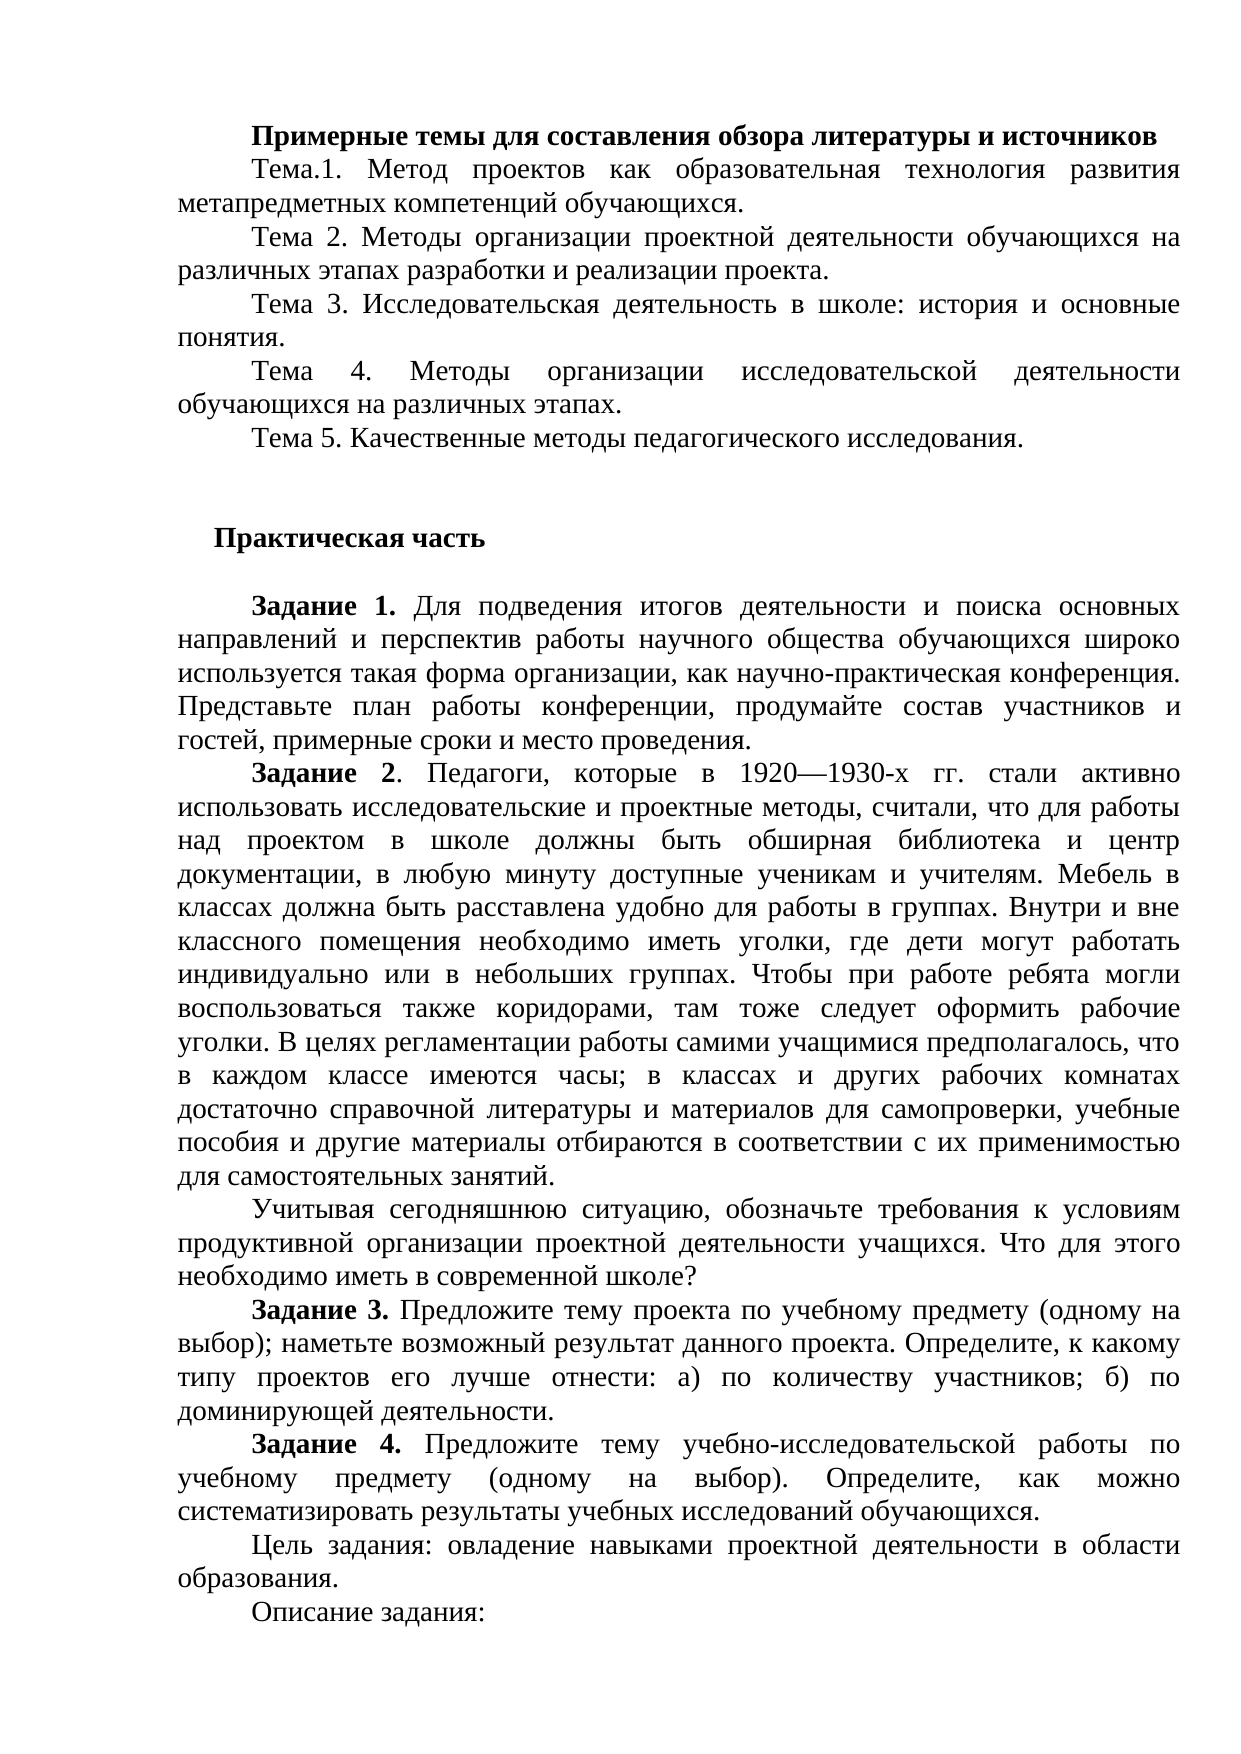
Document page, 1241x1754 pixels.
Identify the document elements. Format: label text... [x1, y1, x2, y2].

text Тема 3. Исследовательская деятельность в школе: история и основные понятия. [177, 286, 1181, 353]
text Тема 5. Качественные методы педагогического исследования. [177, 420, 1181, 453]
text Практическая часть [177, 521, 1181, 554]
text Учитывая сегодняшнюю ситуацию, обозначьте требования к условиям продуктивной организации проектной деятельности учащихся. Что для этого необходимо иметь в современной школе? [177, 1191, 1181, 1292]
text Тема 2. Методы организации проектной деятельности обучающихся на различных этапах разработки и реализации проекта. [177, 219, 1181, 286]
text Задание 1. Для подведения итогов деятельности и поиска основных направлений и перспектив работы научного общества обучающихся широко используется такая форма организации, как научно-практическая конференция. Представьте план работы конференции, продумайте состав участников и гостей, примерные сроки и место проведения. [177, 588, 1181, 755]
text Задание 2. Педагоги, которые в 1920—1930-х гг. стали активно использовать исследовательские и проектные методы, считали, что для работы над проектом в школе должны быть обширная библиотека и центр документации, в любую минуту доступные ученикам и учителям. Мебель в классах должна быть расставлена удобно для работы в группах. Внутри и вне классного помещения необходимо иметь уголки, где дети могут работать индивидуально или в небольших группах. Чтобы при работе ребята могли воспользоваться также коридорами, там тоже следует оформить рабочие уголки. В целях регламентации работы самими учащимися предполагалось, что в каждом классе имеются часы; в классах и других рабочих комнатах достаточно справочной литературы и материалов для самопроверки, учебные пособия и другие материалы отбираются в соответствии с их применимостью для самостоятельных занятий. [177, 755, 1181, 1191]
text Описание задания: [177, 1594, 1181, 1627]
text Задание 4. Предложите тему учебно-исследовательской работы по учебному предмету (одному на выбор). Определите, как можно систематизировать результаты учебных исследований обучающихся. [177, 1426, 1181, 1527]
text Тема.1. Метод проектов как образовательная технология развития метапредметных компетенций обучающихся. [177, 152, 1181, 219]
text Примерные темы для составления обзора литературы и источников [177, 118, 1181, 152]
text Цель задания: овладение навыками проектной деятельности в области образования. [177, 1527, 1181, 1594]
text Задание 3. Предложите тему проекта по учебному предмету (одному на выбор); наметьте возможный результат данного проекта. Определите, к какому типу проектов его лучше отнести: а) по количеству участников; б) по доминирующей деятельности. [177, 1292, 1181, 1426]
text Тема 4. Методы организации исследовательской деятельности обучающихся на различных этапах. [177, 353, 1181, 420]
